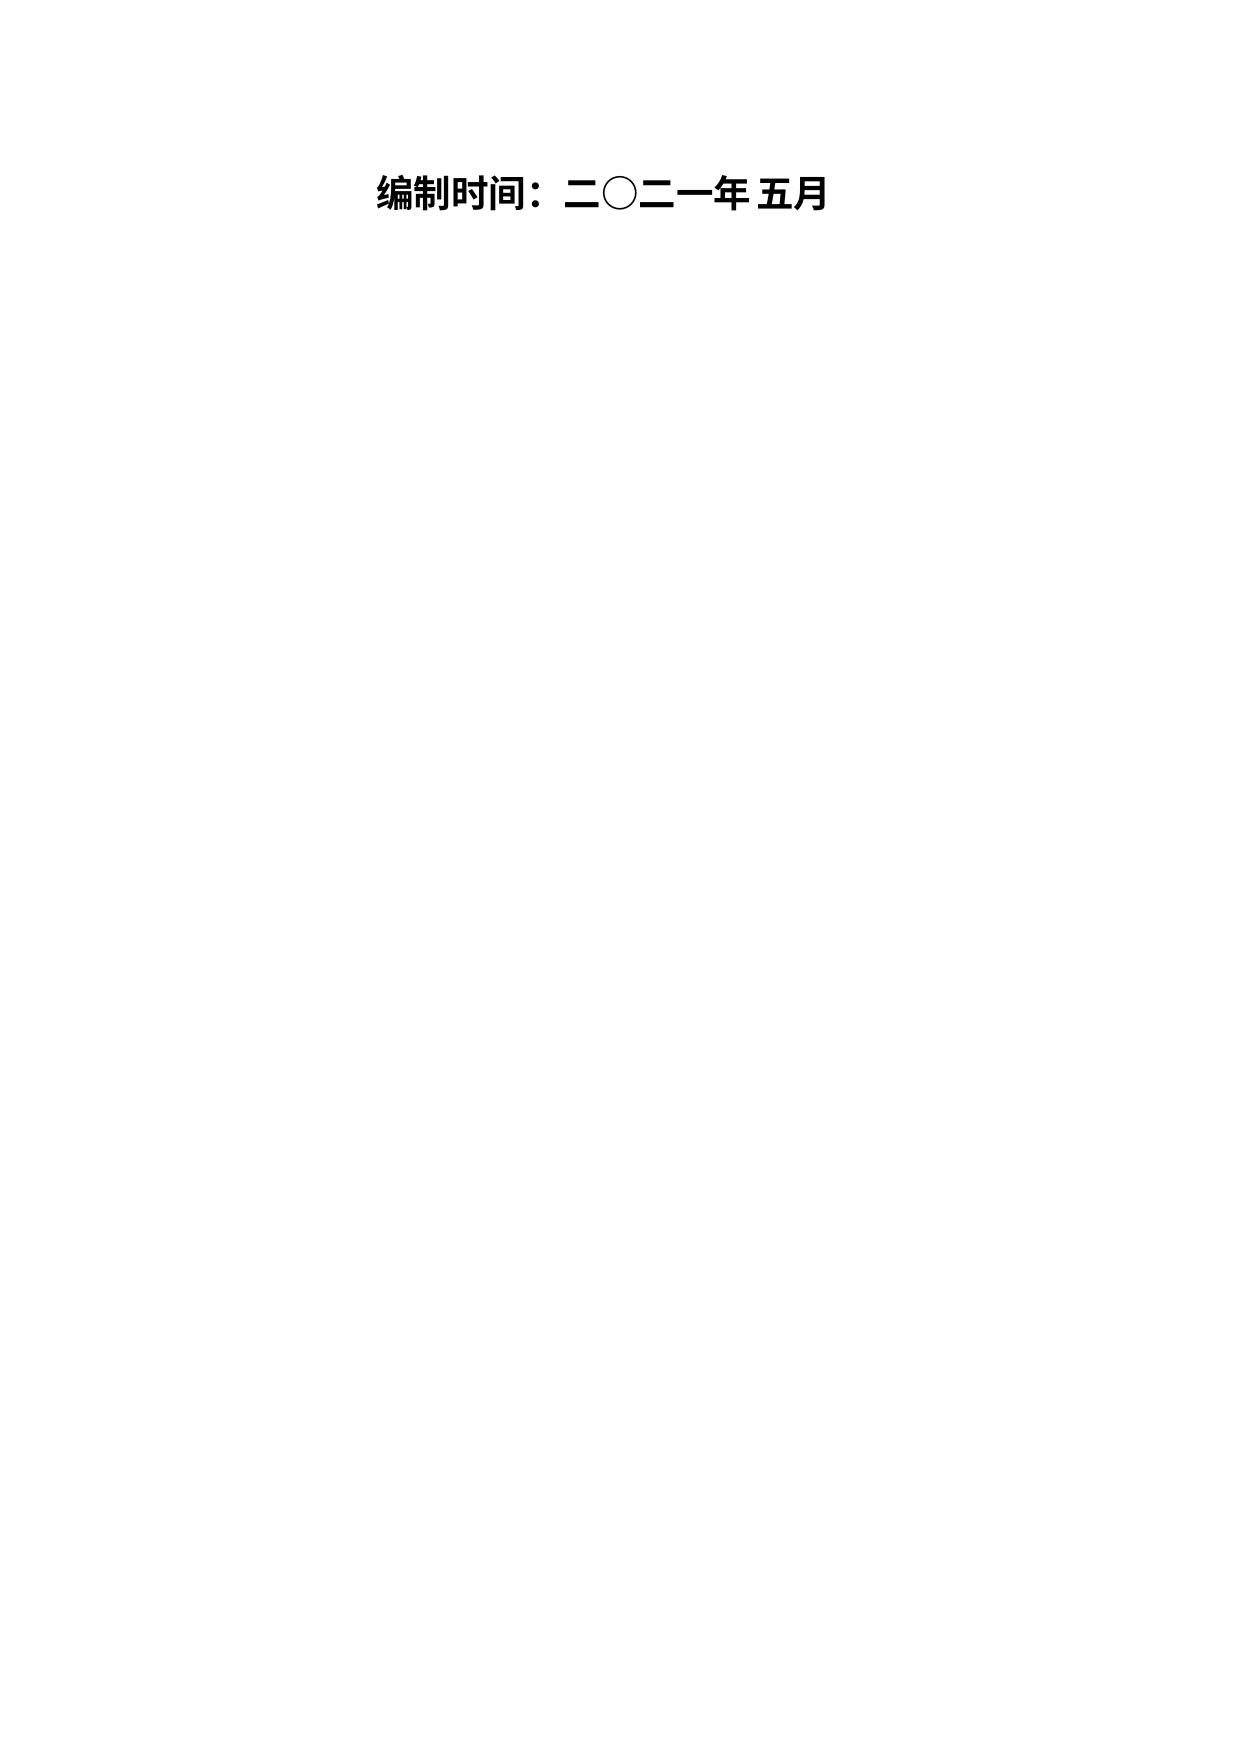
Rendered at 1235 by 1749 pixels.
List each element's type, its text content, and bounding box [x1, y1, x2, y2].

text 编制时间：二○二一年 五月 [187, 159, 1047, 224]
